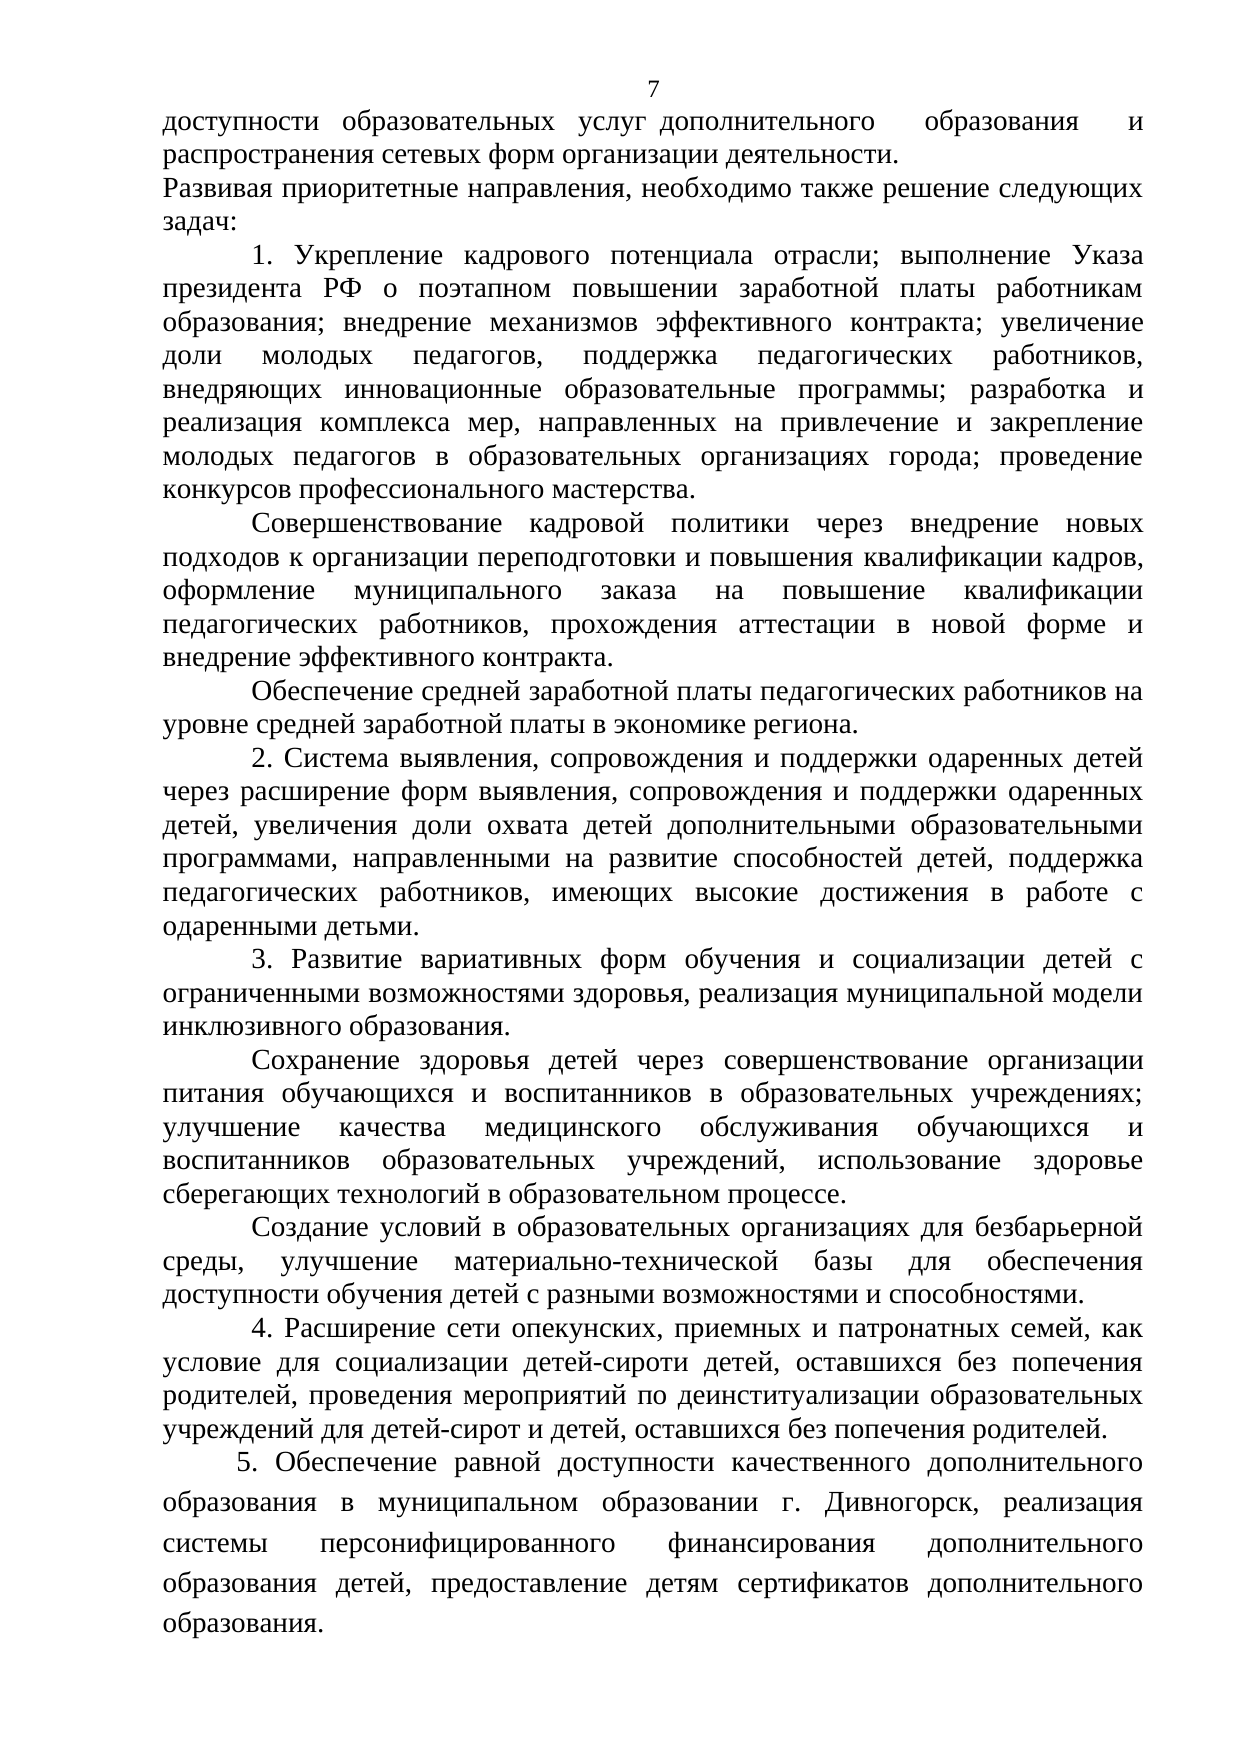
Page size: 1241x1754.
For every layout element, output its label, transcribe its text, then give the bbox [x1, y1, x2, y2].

text 1. Укрепление кадрового потенциала отрасли; выполнение Указа президента РФ о поэтапном повышении заработной платы работникам образования; внедрение механизмов эффективного контракта; увеличение доли молодых педагогов, поддержка педагогических работников, внедряющих инновационные образовательные программы; разработка и реализация комплекса мер, направленных на привлечение и закрепление молодых педагогов в образовательных организациях города; проведение конкурсов профессионального мастерства. [162, 237, 1144, 505]
text Сохранение здоровья детей через совершенствование организации питания обучающихся и воспитанников в образовательных учреждениях; улучшение качества медицинского обслуживания обучающихся и воспитанников образовательных учреждений, использование здоровье сберегающих технологий в образовательном процессе. [162, 1042, 1144, 1209]
text Совершенствование кадровой политики через внедрение новых подходов к организации переподготовки и повышения квалификации кадров, оформление муниципального заказа на повышение квалификации педагогических работников, прохождения аттестации в новой форме и внедрение эффективного контракта. [162, 505, 1144, 673]
text Создание условий в образовательных организациях для безбарьерной среды, улучшение материально-технической базы для обеспечения доступности обучения детей с разными возможностями и способностями. [162, 1209, 1144, 1310]
text 4. Расширение сети опекунских, приемных и патронатных семей, как условие для социализации детей-сироти детей, оставшихся без попечения родителей, проведения мероприятий по деинституализации образовательных учреждений для детей-сирот и детей, оставшихся без попечения родителей. [162, 1310, 1144, 1444]
text Обеспечение средней заработной платы педагогических работников на уровне средней заработной платы в экономике региона. [162, 673, 1144, 740]
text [162, 103, 1144, 170]
text 2. Система выявления, сопровождения и поддержки одаренных детей через расширение форм выявления, сопровождения и поддержки одаренных детей, увеличения доли охвата детей дополнительными образовательными программами, направленными на развитие способностей детей, поддержка педагогических работников, имеющих высокие достижения в работе с одаренными детьми. [162, 740, 1144, 941]
text Развивая приоритетные направления, необходимо также решение следующих задач: [162, 170, 1144, 237]
text 5. Обеспечение равной доступности качественного дополнительного образования в муниципальном образовании г. Дивногорск, реализация системы персонифицированного финансирования дополнительного образования детей, предоставление детям сертификатов дополнительного образования. [162, 1444, 1144, 1639]
text 3. Развитие вариативных форм обучения и социализации детей с ограниченными возможностями здоровья, реализация муниципальной модели инклюзивного образования. [162, 941, 1144, 1042]
